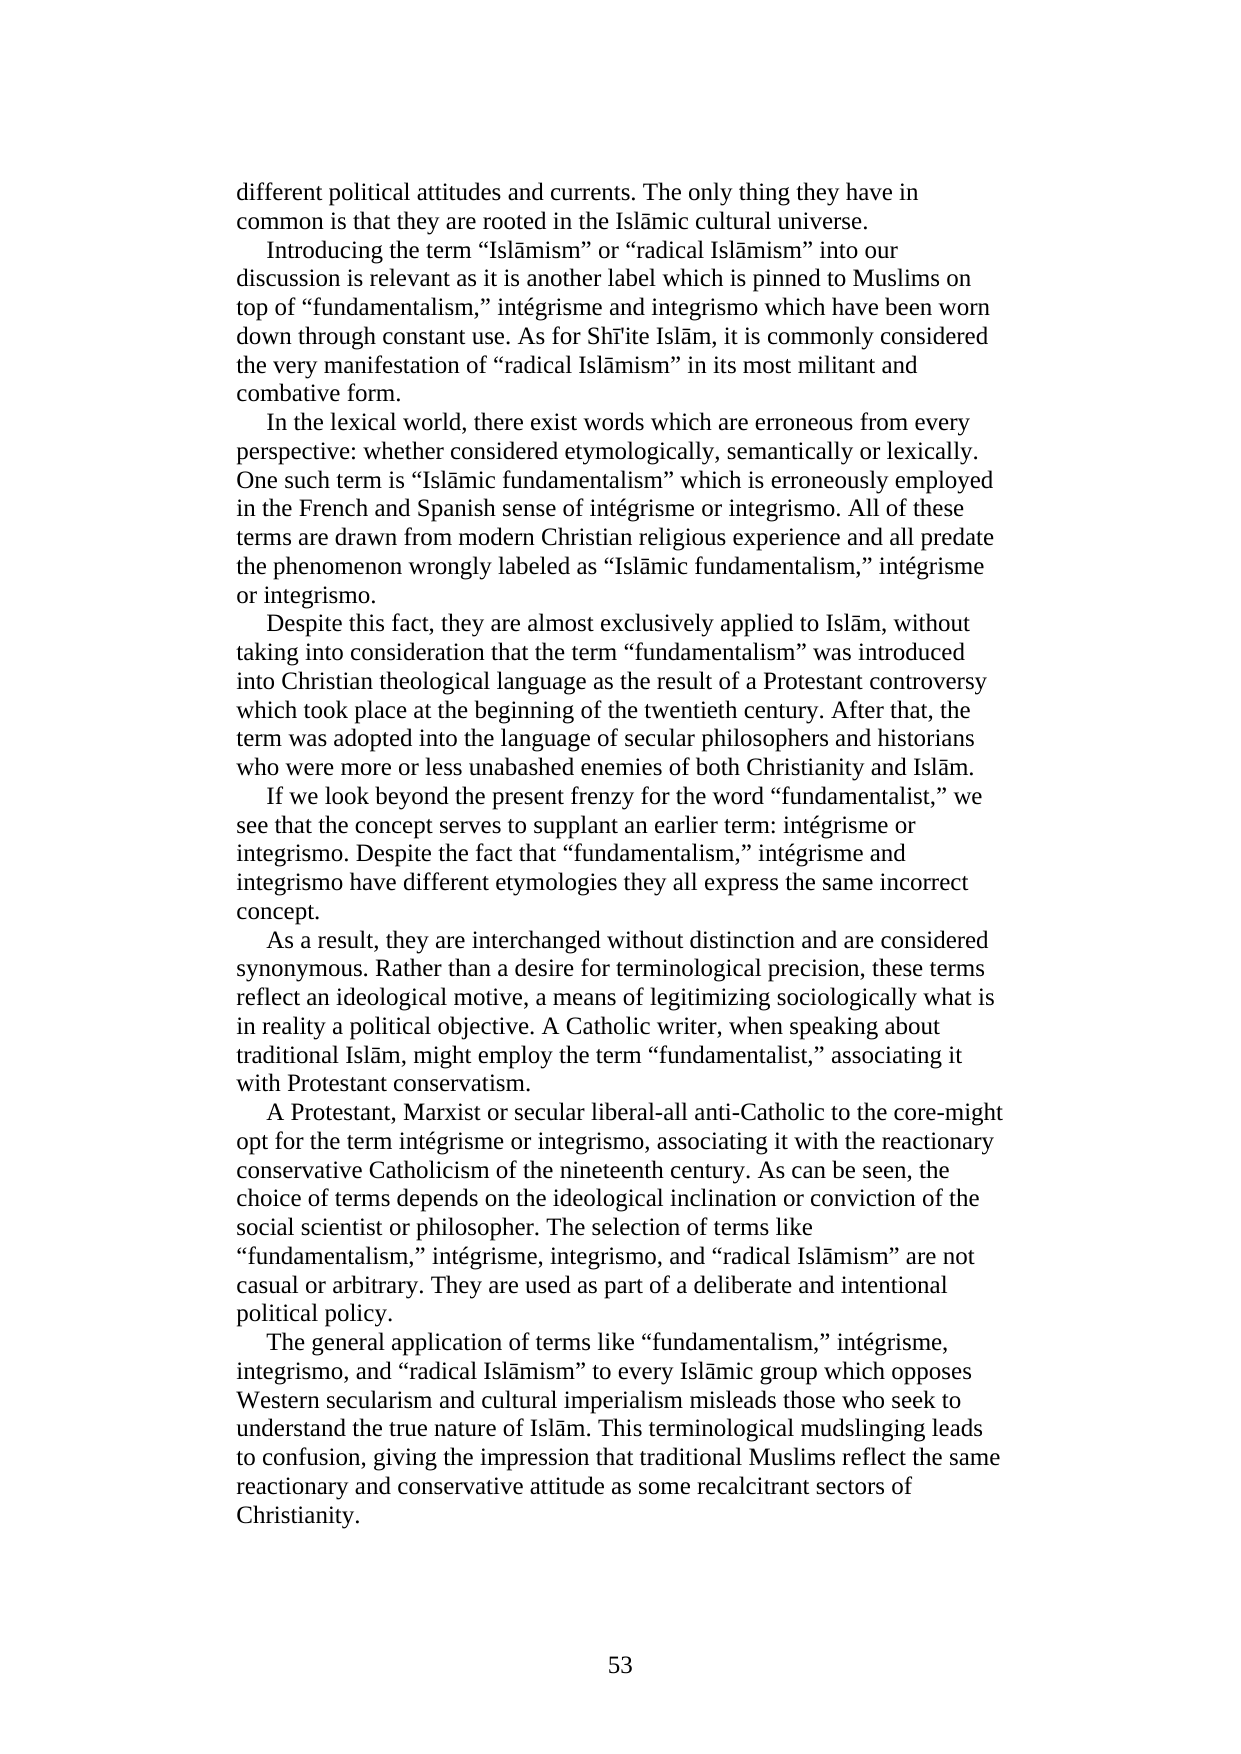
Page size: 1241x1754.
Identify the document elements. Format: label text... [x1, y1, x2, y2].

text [236, 177, 1004, 235]
text Despite this fact, they are almost exclusively applied to Islām, without taking into consideration that the term “fundamentalism” was introduced into Christian theological language as the result of a Protestant controversy which took place at the beginning of the twentieth century. After that, the term was adopted into the language of secular philosophers and historians who were more or less unabashed enemies of both Christianity and Islām. [236, 608, 1004, 781]
text A Protestant, Marxist or secular liberal-all anti-Catholic to the core-might opt for the term intégrisme or integrismo, associating it with the reactionary conservative Catholicism of the nineteenth century. As can be seen, the choice of terms depends on the ideological inclination or conviction of the social scientist or philosopher. The selection of terms like “fundamentalism,” intégrisme, integrismo, and “radical Islāmism” are not casual or arbitrary. They are used as part of a deliberate and intentional political policy. [236, 1097, 1004, 1327]
text If we look beyond the present frenzy for the word “fundamentalist,” we see that the concept serves to supplant an earlier term: intégrisme or integrismo. Despite the fact that “fundamentalism,” intégrisme and integrismo have different etymologies they all express the same incorrect concept. [236, 781, 1004, 925]
text Introducing the term “Islāmism” or “radical Islāmism” into our discussion is relevant as it is another label which is pinned to Muslims on top of “fundamentalism,” intégrisme and integrismo which have been worn down through constant use. As for Shī'ite Islām, it is commonly considered the very manifestation of “radical Islāmism” in its most militant and combative form. [236, 235, 1004, 407]
text The general application of terms like “fundamentalism,” intégrisme, integrismo, and “radical Islāmism” to every Islāmic group which opposes Western secularism and cultural imperialism misleads those who seek to understand the true nature of Islām. This terminological mudslinging leads to confusion, giving the impression that traditional Muslims reflect the same reactionary and conservative attitude as some recalcitrant sectors of Christianity. [236, 1327, 1004, 1528]
text As a result, they are interchanged without distinction and are considered synonymous. Rather than a desire for terminological precision, these terms reflect an ideological motive, a means of legitimizing sociologically what is in reality a political objective. A Catholic writer, when speaking about traditional Islām, might employ the term “fundamentalist,” associating it with Protestant conservatism. [236, 925, 1004, 1097]
text In the lexical world, there exist words which are erroneous from every perspective: whether considered etymologically, semantically or lexically. One such term is “Islāmic fundamentalism” which is erroneously employed in the French and Spanish sense of intégrisme or integrismo. All of these terms are drawn from modern Christian religious experience and all predate the phenomenon wrongly labeled as “Islāmic fundamentalism,” intégrisme or integrismo. [236, 407, 1004, 608]
